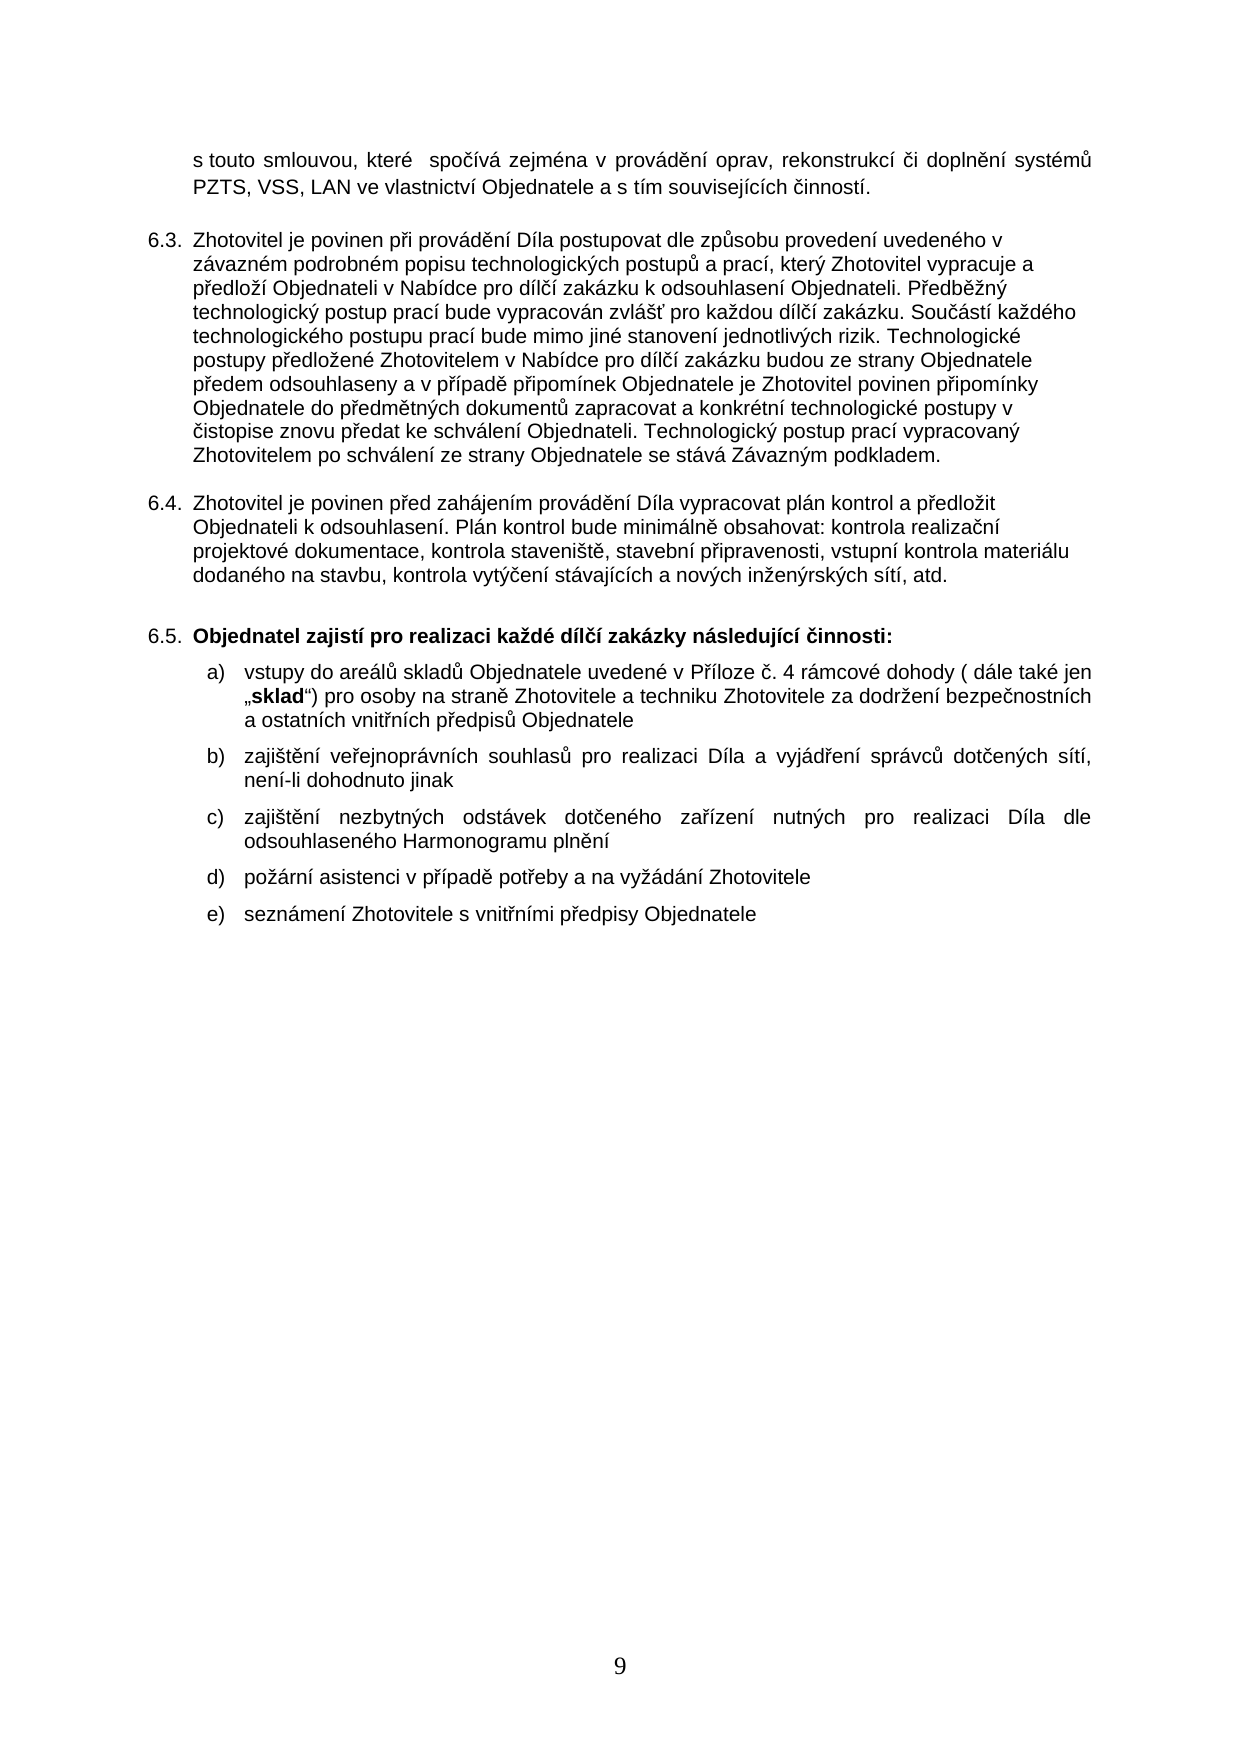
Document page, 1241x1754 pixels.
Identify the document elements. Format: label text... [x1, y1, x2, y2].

list vstupy do areálů skladů Objednatele uvedené v Příloze č. 4 rámcové dohody ( dále také jen „sklad“) pro osoby na straně Zhotovitele a techniku Zhotovitele za dodržení bezpečnostních a ostatních vnitřních předpisů Objednatele [207, 660, 1093, 732]
list seznámení Zhotovitele s vnitřními předpisy Objednatele [207, 902, 1093, 926]
list Zhotovitel je povinen před zahájením provádění Díla vypracovat plán kontrol a předložit Objednateli k odsouhlasení. Plán kontrol bude minimálně obsahovat: kontrola realizační projektové dokumentace, kontrola staveniště, stavební připravenosti, vstupní kontrola materiálu dodaného na stavbu, kontrola vytýčení stávajících a nových inženýrských sítí, atd. [148, 491, 1093, 587]
list zajištění nezbytných odstávek dotčeného zařízení nutných pro realizaci Díla dle odsouhlaseného Harmonogramu plnění [207, 805, 1093, 853]
list Zhotovitel je povinen při provádění Díla postupovat dle způsobu provedení uvedeného v závazném podrobném popisu technologických postupů a prací, který Zhotovitel vypracuje a předloží Objednateli v Nabídce pro dílčí zakázku k odsouhlasení Objednateli. Předběžný technologický postup prací bude vypracován zvlášť pro každou dílčí zakázku. Součástí každého technologického postupu prací bude mimo jiné stanovení jednotlivých rizik. Technologické postupy předložené Zhotovitelem v Nabídce pro dílčí zakázku budou ze strany Objednatele předem odsouhlaseny a v případě připomínek Objednatele je Zhotovitel povinen připomínky Objednatele do předmětných dokumentů zapracovat a konkrétní technologické postupy v čistopise znovu předat ke schválení Objednateli. Technologický postup prací vypracovaný Zhotovitelem po schválení ze strany Objednatele se stává Závazným podkladem. [148, 228, 1093, 467]
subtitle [148, 148, 1093, 199]
list požární asistenci v případě potřeby a na vyžádání Zhotovitele [207, 865, 1093, 889]
list Objednatel zajistí pro realizaci každé dílčí zakázky následující činnosti: [148, 623, 1093, 647]
list zajištění veřejnoprávních souhlasů pro realizaci Díla a vyjádření správců dotčených sítí, není-li dohodnuto jinak [207, 744, 1093, 792]
